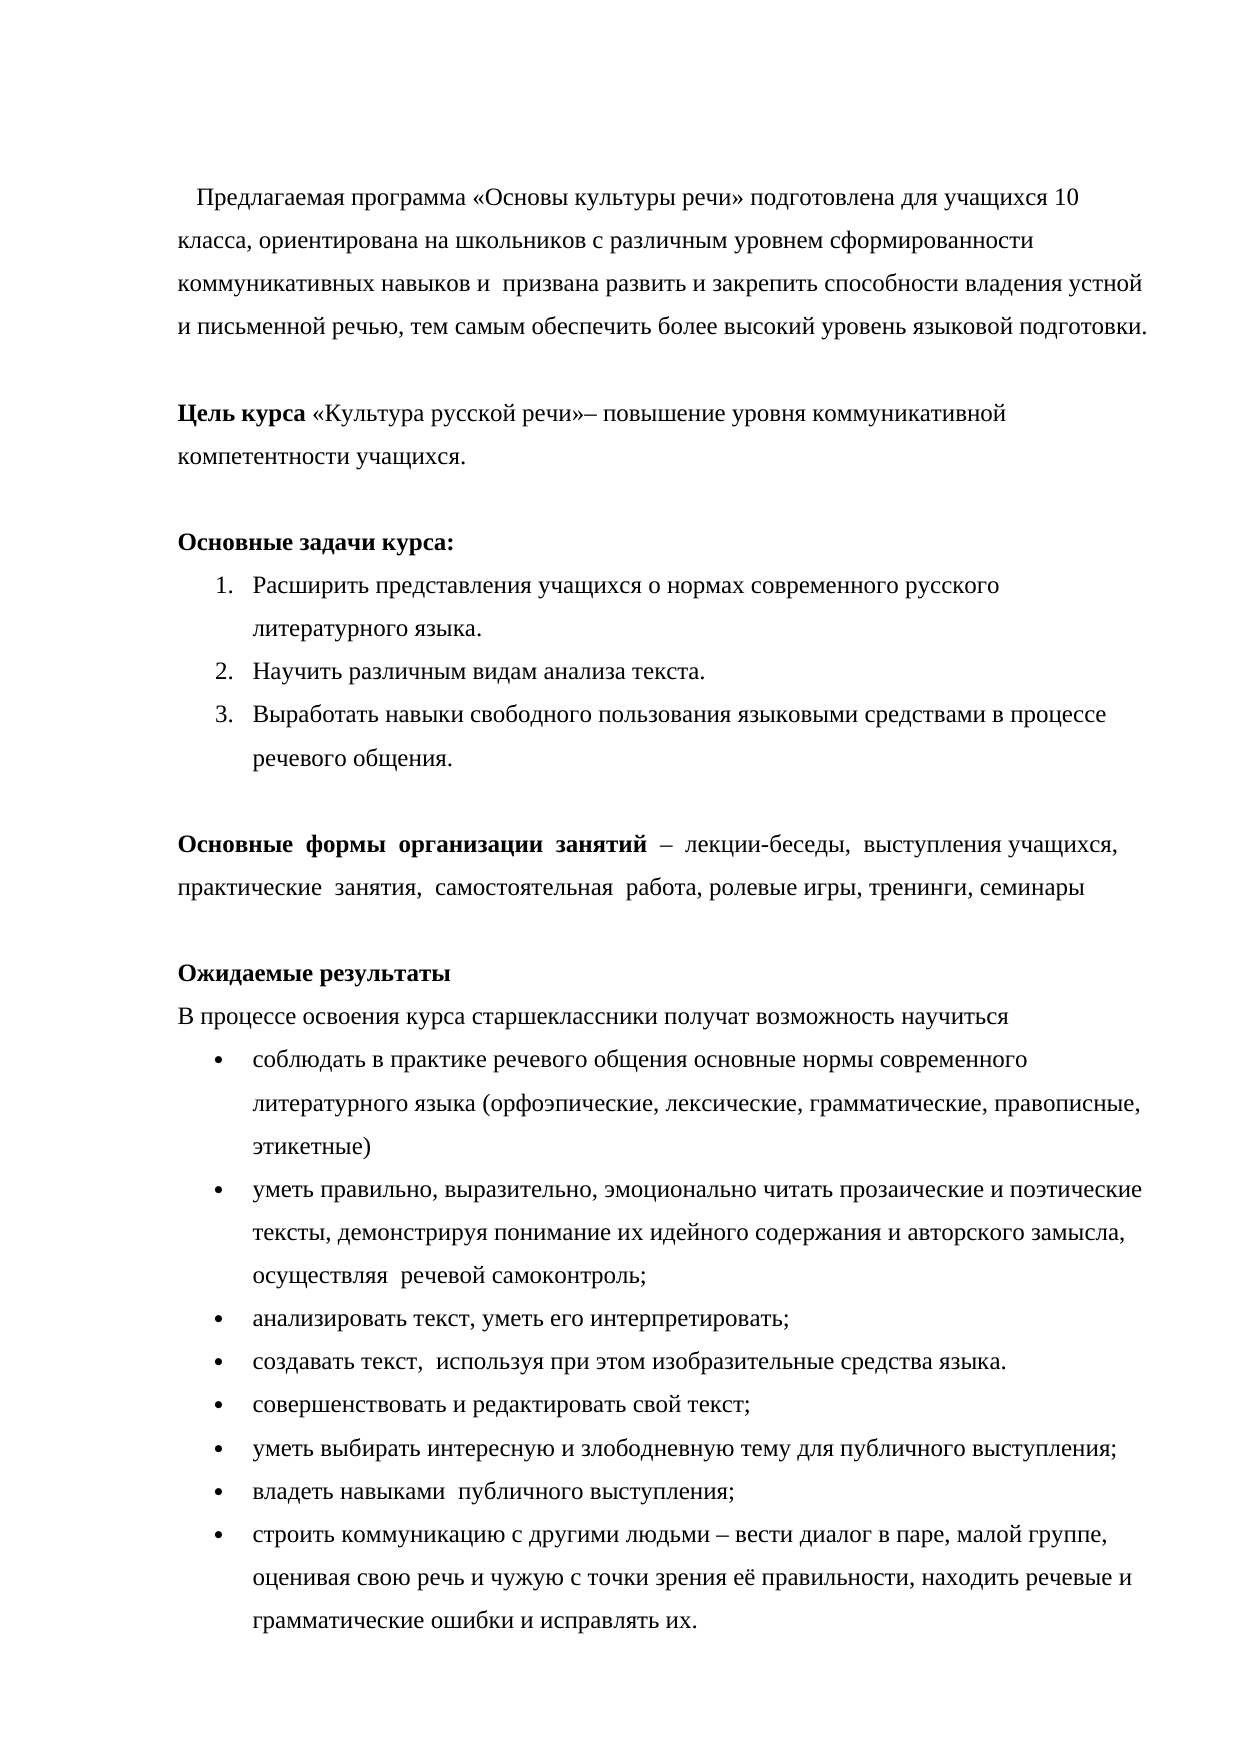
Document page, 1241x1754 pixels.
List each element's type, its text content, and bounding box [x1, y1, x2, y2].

list создавать текст, используя при этом изобразительные средства языка. [215, 1346, 1152, 1375]
list Выработать навыки свободного пользования языковыми средствами в процессе речевого общения. [215, 699, 1152, 771]
list Научить различным видам анализа текста. [215, 656, 1152, 685]
list совершенствовать и редактировать свой текст; [215, 1389, 1152, 1418]
list владеть навыками публичного выступления; [215, 1476, 1152, 1504]
list строить коммуникацию с другими людьми – вести диалог в паре, малой группе, оценивая свою речь и чужую с точки зрения её правильности, находить речевые и грамматические ошибки и исправлять их. [215, 1519, 1152, 1634]
text Цель курса «Культура русской речи»– повышение уровня коммуникативной компетентности учащихся. [177, 398, 1152, 469]
list соблюдать в практике речевого общения основные нормы современного литературного языка (орфоэпические, лексические, грамматические, правописные, этикетные) [215, 1044, 1152, 1159]
list Расширить представления учащихся о нормах современного русского литературного языка. [215, 570, 1152, 642]
text Основные задачи курса: [177, 527, 1152, 556]
list уметь правильно, выразительно, эмоционально читать прозаические и поэтические тексты, демонстрируя понимание их идейного содержания и авторского замысла, осуществляя речевой самоконтроль; [215, 1174, 1152, 1289]
list анализировать текст, уметь его интерпретировать; [215, 1303, 1152, 1332]
text Основные формы организации занятий – лекции-беседы, выступления учащихся, практические занятия, самостоятельная работа, ролевые игры, тренинги, семинары [177, 829, 1152, 901]
list уметь выбирать интересную и злободневную тему для публичного выступления; [215, 1433, 1152, 1461]
text Ожидаемые результаты [177, 958, 1152, 987]
text В процессе освоения курса старшеклассники получат возможность научиться [177, 1001, 1152, 1030]
text Предлагаемая программа «Основы культуры речи» подготовлена для учащихся 10 класса, ориентирована на школьников с различным уровнем сформированности коммуникативных навыков и призвана развить и закрепить способности владения устной и письменной речью, тем самым обеспечить более высокий уровень языковой подготовки. [177, 182, 1152, 340]
